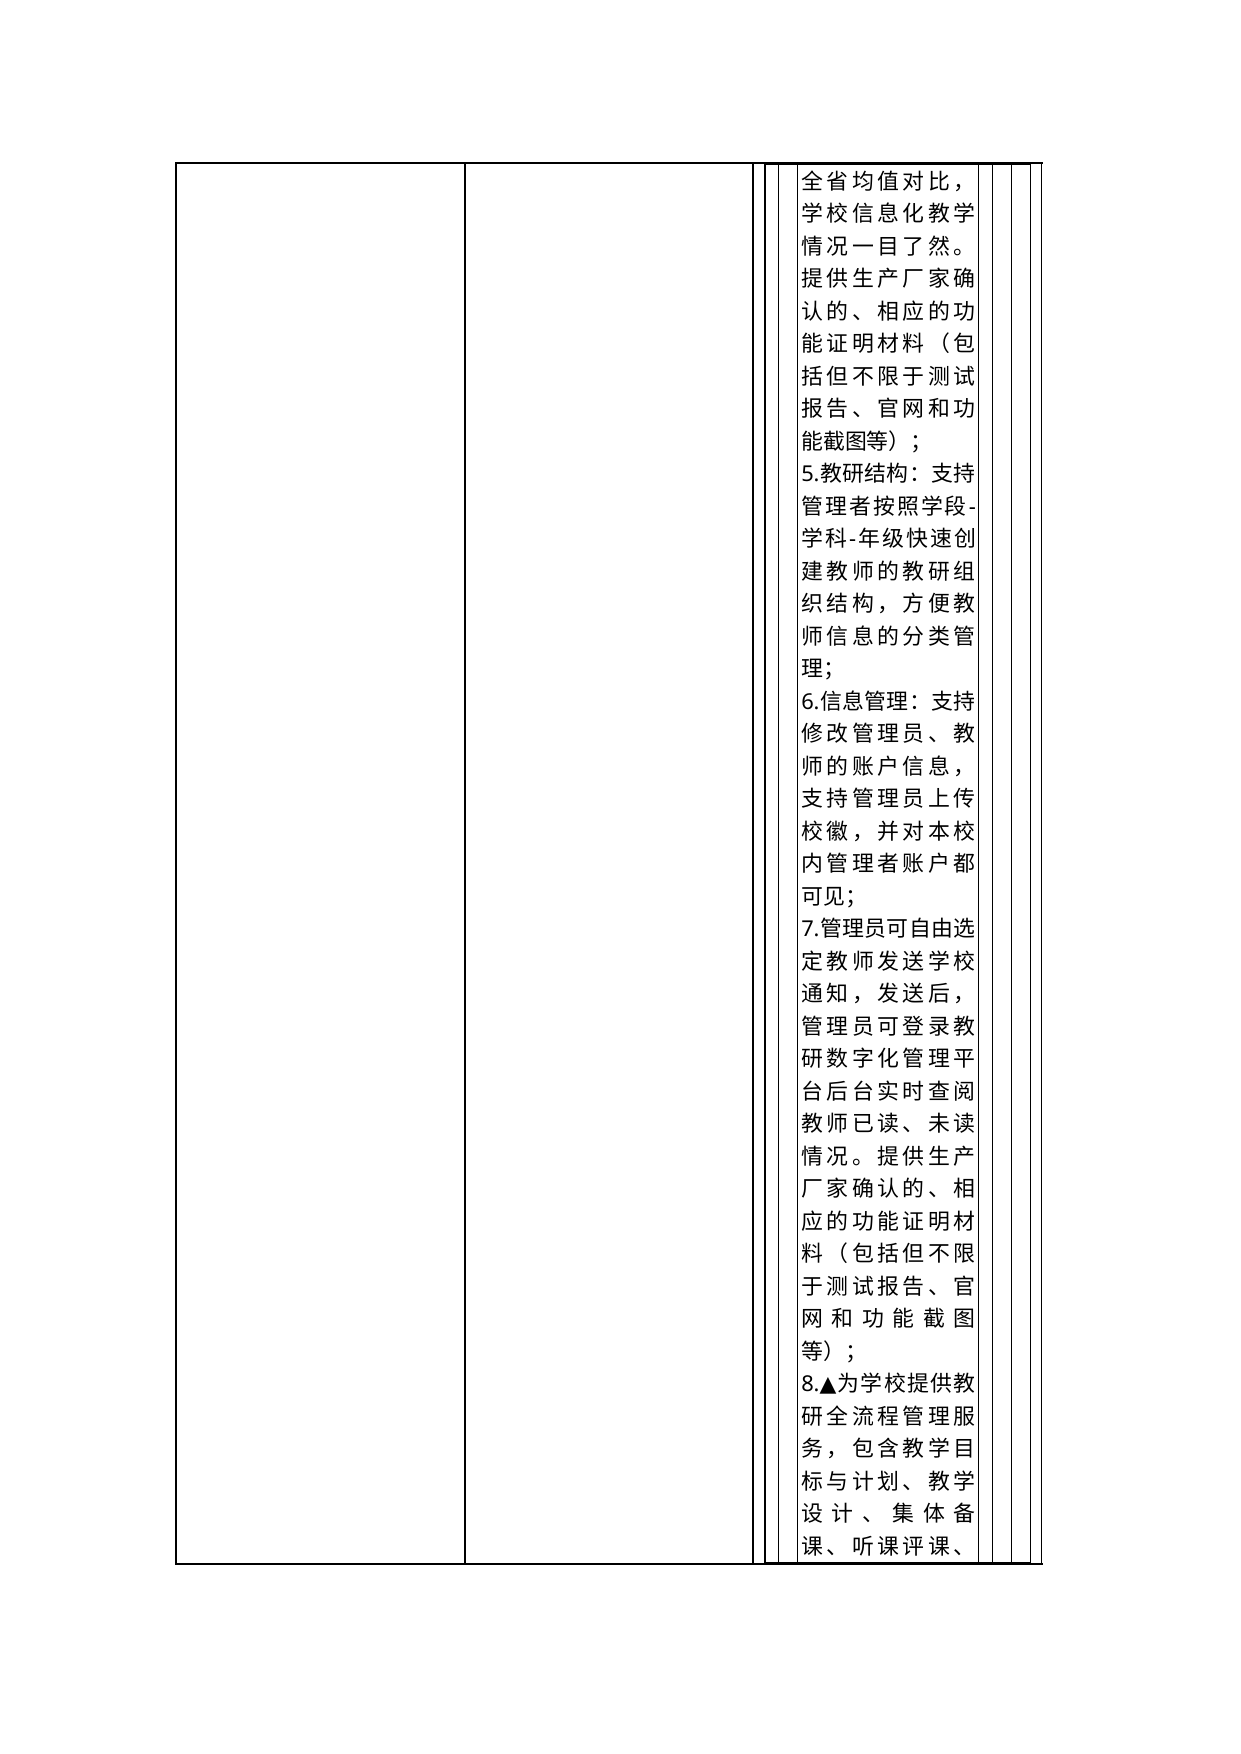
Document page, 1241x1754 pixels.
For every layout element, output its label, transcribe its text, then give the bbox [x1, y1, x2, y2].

table_cell [979, 165, 992, 1562]
table_cell [779, 165, 797, 1562]
table_cell [798, 165, 978, 1562]
table_cell [1012, 165, 1030, 1562]
table_cell [766, 165, 778, 1562]
table_cell 1 [177, 164, 464, 1563]
table_cell [993, 165, 1011, 1562]
table_cell [1031, 164, 1041, 1563]
table_cell [466, 164, 752, 1563]
table_cell [754, 164, 764, 1563]
